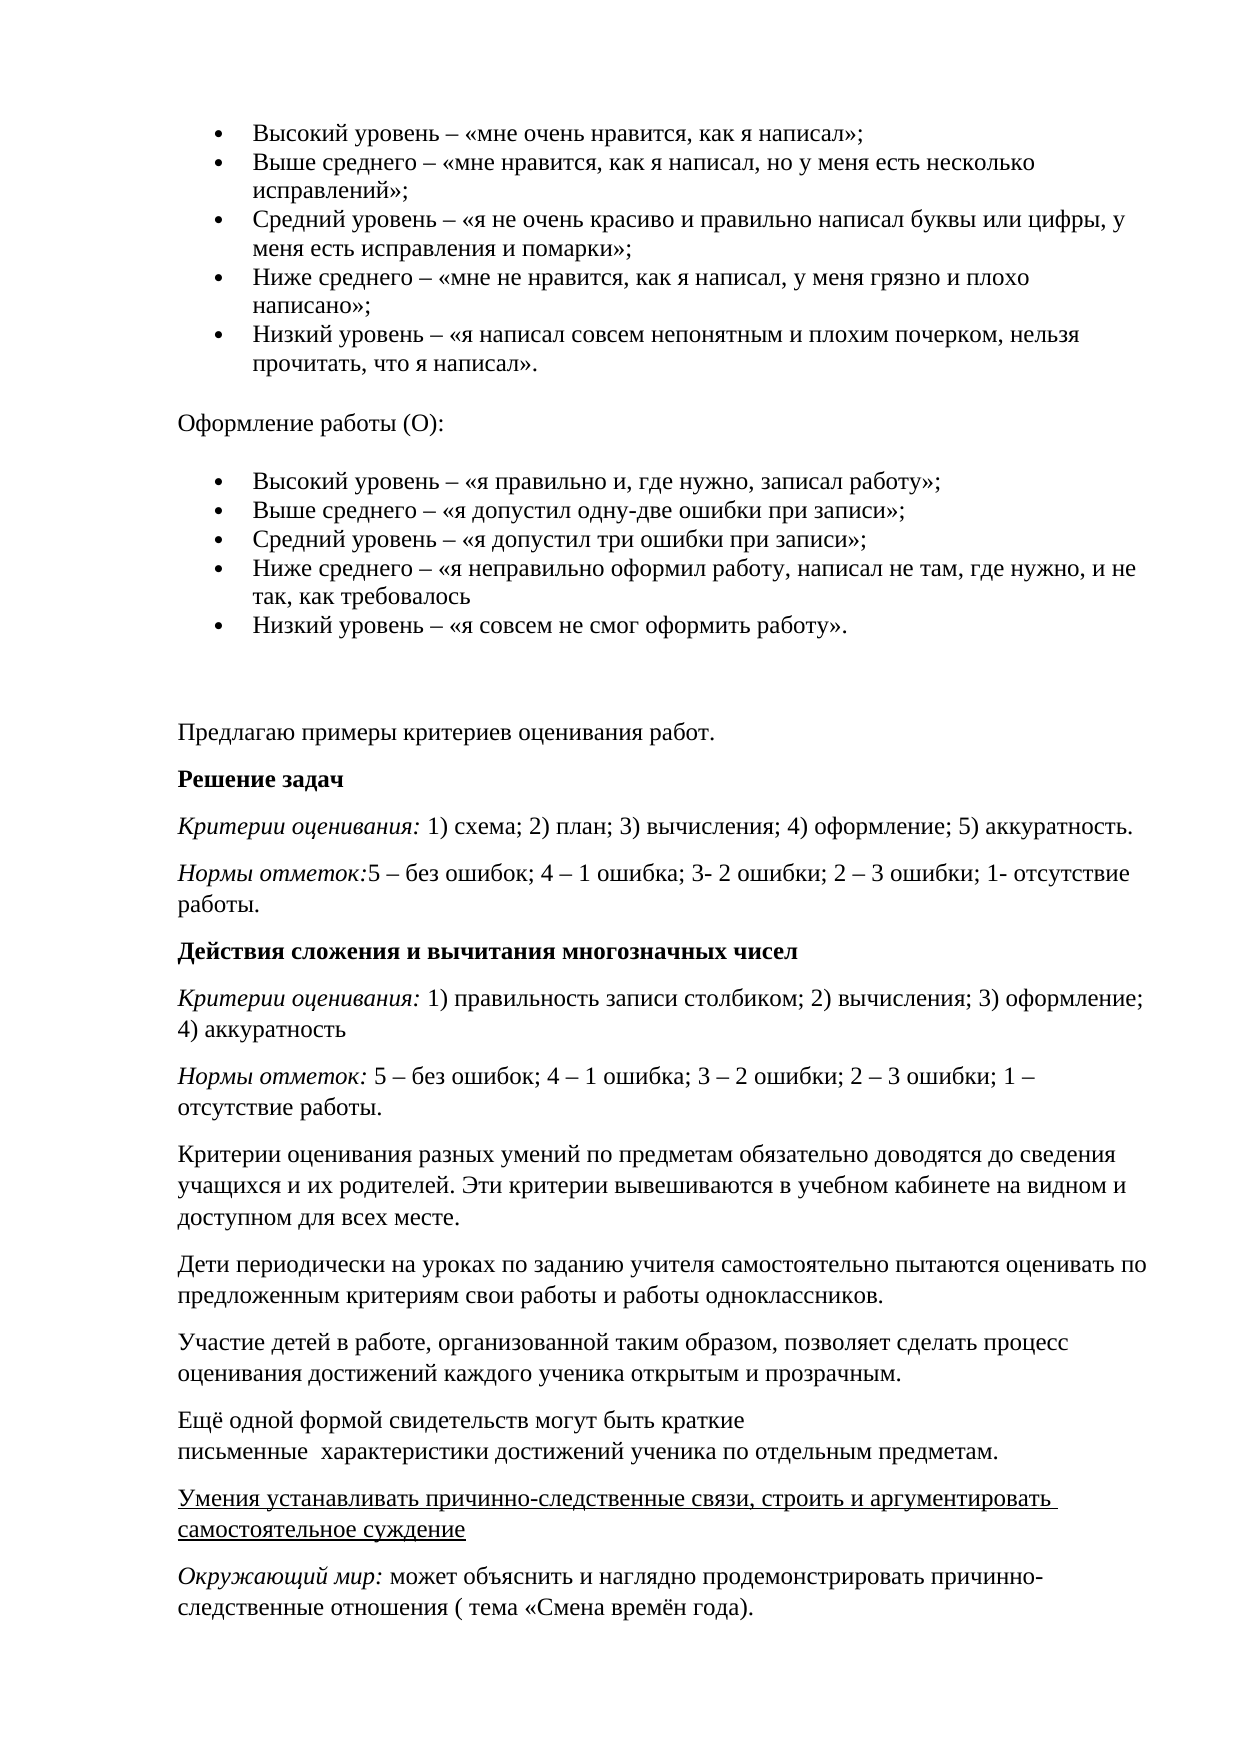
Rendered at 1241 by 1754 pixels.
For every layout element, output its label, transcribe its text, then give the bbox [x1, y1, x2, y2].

text Умения устанавливать причинно-следственные связи, строить и аргументировать самостоятельное суждение [177, 1481, 1152, 1543]
text Окружающий мир: может объяснить и наглядно продемонстрировать причинно-следственные отношения ( тема «Смена времён года). [177, 1559, 1152, 1621]
list Выше среднего – «мне нравится, как я написал, но у меня есть несколько исправлений»; [215, 147, 1152, 204]
list Средний уровень – «я не очень красиво и правильно написал буквы или цифры, у меня есть исправления и помарки»; [215, 204, 1152, 262]
list Низкий уровень – «я написал совсем непонятным и плохим почерком, нельзя прочитать, что я написал». [215, 319, 1152, 377]
text Критерии оценивания: 1) схема; 2) план; 3) вычисления; 4) оформление; 5) аккуратность. [177, 809, 1152, 840]
text Оформление работы (О): [177, 406, 1152, 437]
text Участие детей в работе, организованной таким образом, позволяет сделать процесс оценивания достижений каждого ученика открытым и прозрачным. [177, 1324, 1152, 1387]
text Ещё одной формой свидетельств могут быть краткие письменные характеристики достижений ученика по отдельным предметам. [177, 1402, 1152, 1465]
text Критерии оценивания разных умений по предметам обязательно доводятся до сведения учащихся и их родителей. Эти критерии вывешиваются в учебном кабинете на видном и доступном для всех месте. [177, 1137, 1152, 1231]
list Средний уровень – «я допустил три ошибки при записи»; [215, 524, 1152, 553]
list Высокий уровень – «я правильно и, где нужно, записал работу»; [215, 466, 1152, 495]
list Высокий уровень – «мне очень нравится, как я написал»; [215, 118, 1152, 147]
list Выше среднего – «я допустил одну-две ошибки при записи»; [215, 495, 1152, 524]
list Низкий уровень – «я совсем не смог оформить работу». [215, 610, 1152, 639]
text Нормы отметок: 5 – без ошибок; 4 – 1 ошибка; 3 – 2 ошибки; 2 – 3 ошибки; 1 – отсутствие работы. [177, 1059, 1152, 1121]
text Решение задач [177, 762, 1152, 793]
text Дети периодически на уроках по заданию учителя самостоятельно пытаются оценивать по предложенным критериям свои работы и работы одноклассников. [177, 1246, 1152, 1309]
text Критерии оценивания: 1) правильность записи столбиком; 2) вычисления; 3) оформление; 4) аккуратность [177, 981, 1152, 1043]
text Предлагаю примеры критериев оценивания работ. [177, 715, 1152, 746]
text Нормы отметок:5 – без ошибок; 4 – 1 ошибка; 3- 2 ошибки; 2 – 3 ошибки; 1- отсутствие работы. [177, 856, 1152, 918]
text Действия сложения и вычитания многозначных чисел [177, 934, 1152, 965]
list Ниже среднего – «мне не нравится, как я написал, у меня грязно и плохо написано»; [215, 262, 1152, 319]
list Ниже среднего – «я неправильно оформил работу, написал не там, где нужно, и не так, как требовалось [215, 553, 1152, 610]
